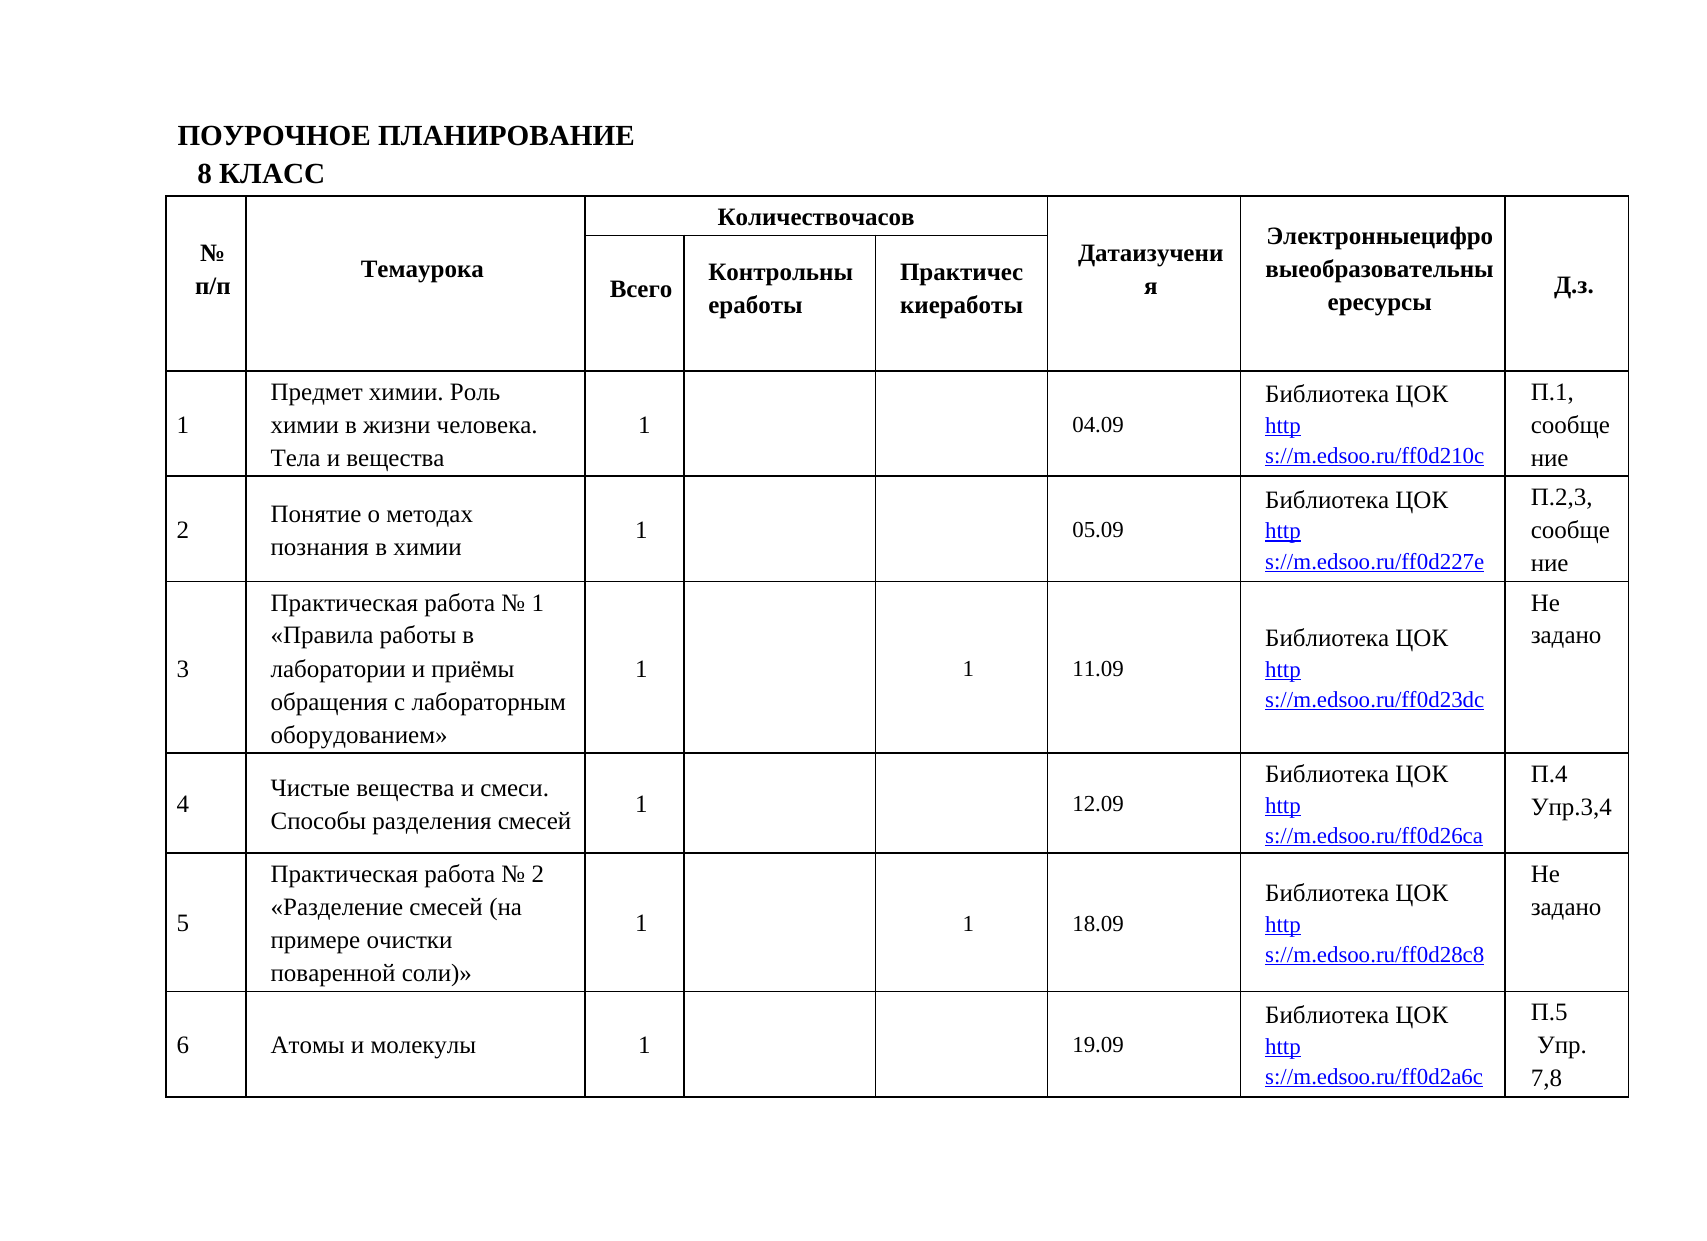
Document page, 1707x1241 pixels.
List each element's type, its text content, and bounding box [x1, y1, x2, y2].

table_cell 1 [876, 854, 1047, 991]
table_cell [1241, 992, 1504, 1096]
table_cell Практическая работа № 2 «Разделение смесей (на примере очистки поваренной соли)» [247, 854, 584, 991]
table_cell 1 [876, 582, 1047, 752]
table_cell Библиотека ЦОК https://m.edsoo.ru/ff0d23dc [1241, 582, 1504, 752]
table_cell 1 [167, 372, 245, 475]
table_cell Библиотека ЦОК https://m.edsoo.ru/ff0d28c8 [1241, 854, 1504, 991]
table_cell Чистые вещества и смеси. Способы разделения смесей [247, 754, 584, 852]
table_header Количествочасов [586, 197, 1047, 234]
table_cell [876, 992, 1047, 1096]
table_cell [685, 582, 875, 752]
table_cell [685, 477, 875, 581]
table_cell Библиотека ЦОК https://m.edsoo.ru/ff0d227e [1241, 477, 1504, 581]
table_cell Не задано [1506, 582, 1628, 752]
table_cell [685, 754, 875, 852]
table_cell 1 [586, 372, 683, 475]
table_cell Практическиеработы [876, 236, 1047, 370]
table_cell 5 [167, 854, 245, 991]
table_header № п/п [167, 197, 245, 370]
table_cell 12.09 [1048, 754, 1240, 852]
table_cell 18.09 [1048, 854, 1240, 991]
table_cell 1 [586, 992, 683, 1096]
table_header Датаизучения [1048, 197, 1240, 370]
table_cell 1 [586, 854, 683, 991]
table_cell Предмет химии. Роль химии в жизни человека. Тела и вещества [247, 372, 584, 475]
table_cell Контрольныеработы [685, 236, 875, 370]
table_cell [876, 754, 1047, 852]
table_cell 6 [167, 992, 245, 1096]
table_cell [685, 992, 875, 1096]
table_cell 19.09 [1048, 992, 1240, 1096]
table_cell 2 [167, 477, 245, 581]
table_cell Понятие о методах познания в химии [247, 477, 584, 581]
table_cell 05.09 [1048, 477, 1240, 581]
table_header Электронныецифровыеобразовательныересурсы [1241, 197, 1504, 370]
table_cell [685, 372, 875, 475]
table_cell 1 [586, 582, 683, 752]
table_cell П.4 Упр.3,4 [1506, 754, 1628, 852]
table_cell Всего [586, 236, 683, 370]
table_cell 4 [167, 754, 245, 852]
table_cell П.5 Упр. 7,8 [1506, 992, 1628, 1096]
table_cell 1 [586, 477, 683, 581]
table_cell 04.09 [1048, 372, 1240, 475]
table_cell [876, 372, 1047, 475]
table_cell Библиотека ЦОК https://m.edsoo.ru/ff0d26ca [1241, 754, 1504, 852]
table_cell 1 [586, 754, 683, 852]
table_cell Атомы и молекулы [247, 992, 584, 1096]
table_cell 11.09 [1048, 582, 1240, 752]
table_header Темаурока [247, 197, 584, 370]
text ПОУРОЧНОЕ ПЛАНИРОВАНИЕ [177, 118, 1618, 152]
table_cell П.1, сообщение [1506, 372, 1628, 475]
table_cell [685, 854, 875, 991]
table_cell [876, 477, 1047, 581]
text 8 КЛАСС [190, 157, 1618, 190]
table_cell 3 [167, 582, 245, 752]
table_cell Библиотека ЦОК https://m.edsoo.ru/ff0d210c [1241, 372, 1504, 475]
table_cell П.2,3, сообщение [1506, 477, 1628, 581]
table_cell Практическая работа № 1 «Правила работы в лаборатории и приёмы обращения с лабораторным оборудованием» [247, 582, 584, 752]
table_cell Не задано [1506, 854, 1628, 991]
table_header Д.з. [1506, 197, 1628, 370]
